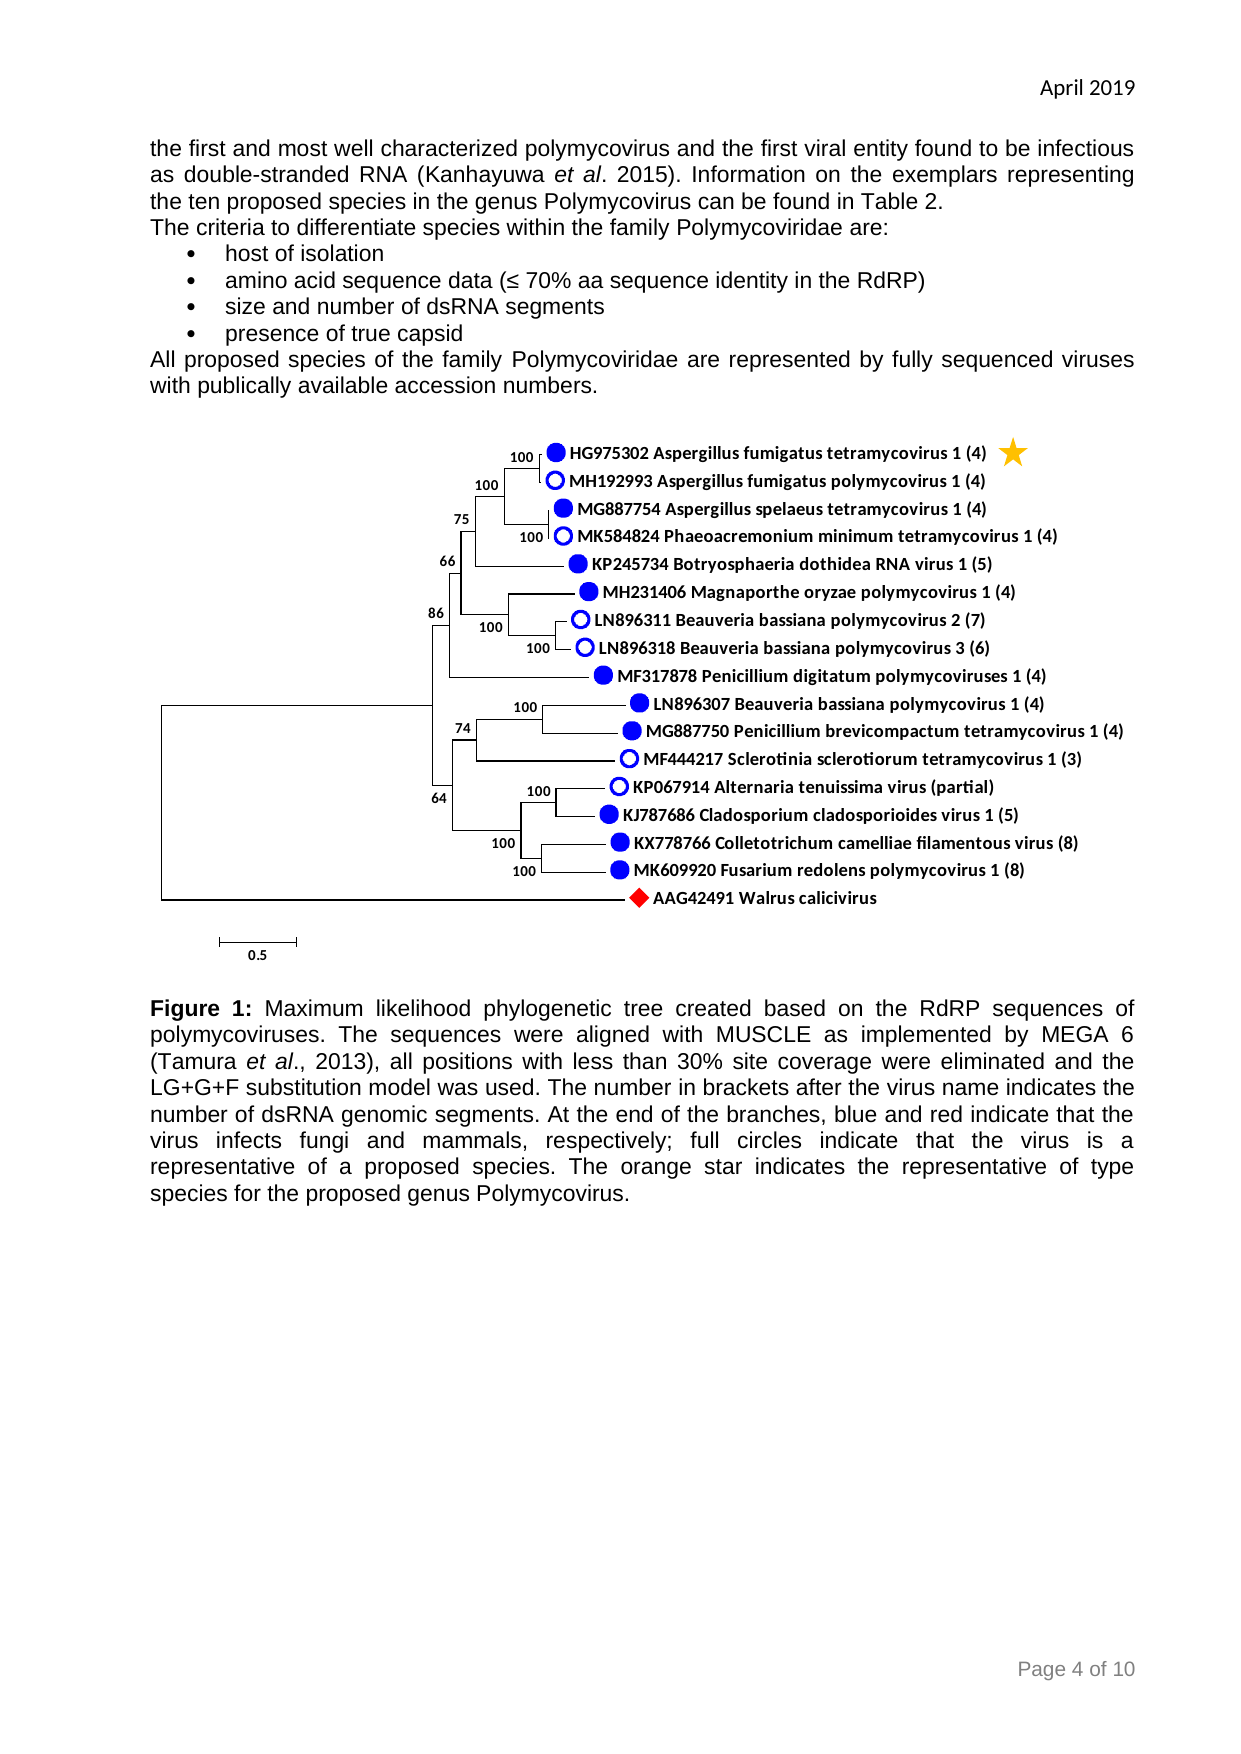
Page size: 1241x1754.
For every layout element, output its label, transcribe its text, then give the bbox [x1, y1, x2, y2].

list presence of true capsid [187, 319, 1135, 346]
list amino acid sequence data (≤ 70% aa sequence identity in the RdRP) [187, 267, 1135, 293]
text Figure 1: Maximum likelihood phylogenetic tree created based on the RdRP sequences of polymycoviruses. The sequences were aligned with MUSCLE as implemented by MEGA 6 (Tamura et al., 2013), all positions with less than 30% site coverage were eliminated and the LG+G+F substitution model was used. The number in brackets after the virus name indicates the number of dsRNA genomic segments. At the end of the branches, blue and red indicate that the virus infects fungi and mammals, respectively; full circles indicate that the virus is a representative of a proposed species. The orange star indicates the representative of type species for the proposed genus Polymycovirus. [150, 995, 1135, 1206]
list size and number of dsRNA segments [187, 293, 1135, 319]
list host of isolation [187, 240, 1135, 267]
text All proposed species of the family Polymycoviridae are represented by fully sequenced viruses with publically available accession numbers. [150, 346, 1135, 398]
text The criteria to differentiate species within the family Polymycoviridae are: [150, 214, 1135, 240]
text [150, 135, 1135, 214]
